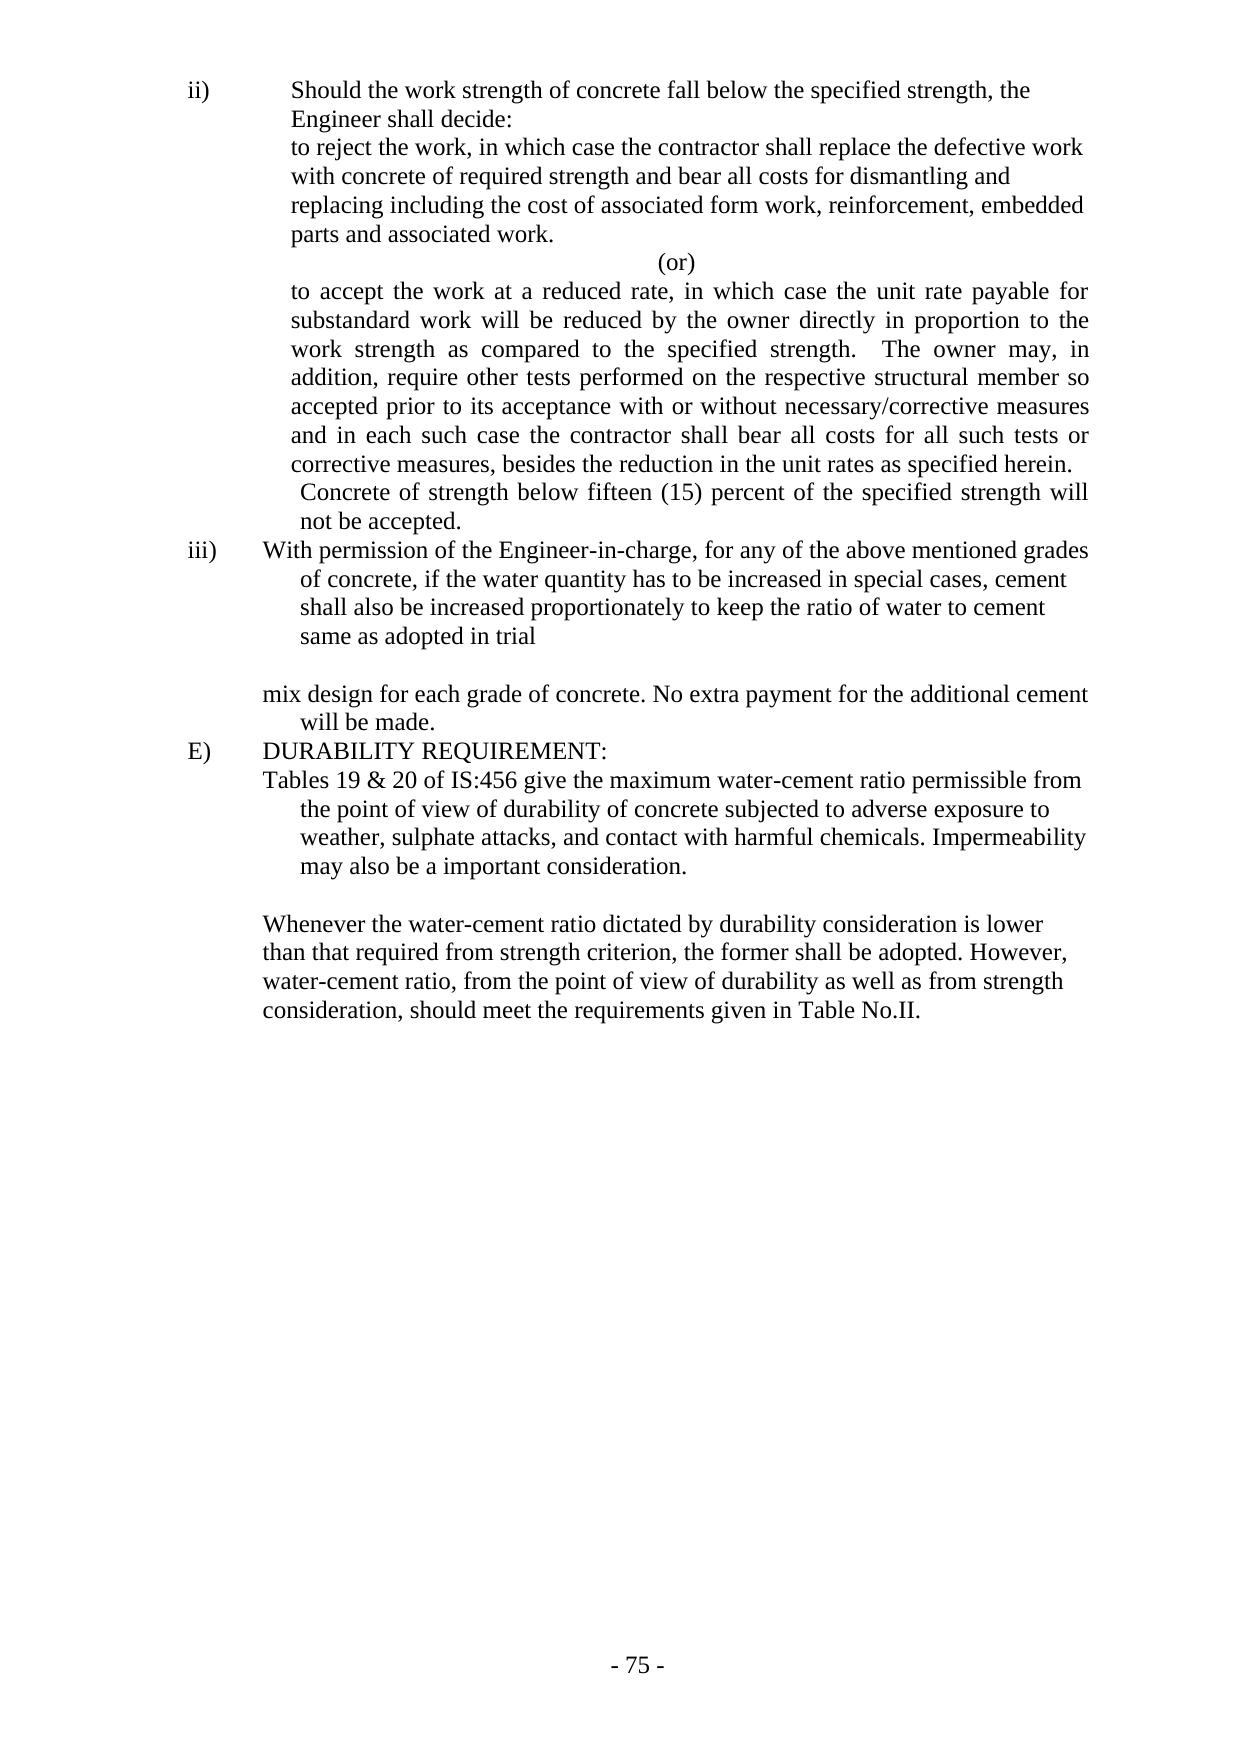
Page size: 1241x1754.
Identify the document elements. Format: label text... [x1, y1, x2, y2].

text E) DURABILITY REQUIREMENT: [187, 736, 1090, 765]
text iii) With permission of the Engineer-in-charge, for any of the above mentioned grades of concrete, if the water quantity has to be increased in special cases, cement shall also be increased proportionately to keep the ratio of water to cement same as adopted in trial [187, 535, 1090, 650]
text to reject the work, in which case the contractor shall replace the defective work with concrete of required strength and bear all costs for dismantling and replacing including the cost of associated form work, reinforcement, embedded parts and associated work. [262, 132, 1090, 247]
text ii) Should the work strength of concrete fall below the specified strength, the Engineer shall decide: [187, 75, 1090, 132]
text Tables 19 & 20 of IS:456 give the maximum water-cement ratio permissible from the point of view of durability of concrete subjected to adverse exposure to weather, sulphate attacks, and contact with harmful chemicals. Impermeability may also be a important consideration. [187, 765, 1090, 880]
text to accept the work at a reduced rate, in which case the unit rate payable for substandard work will be reduced by the owner directly in proportion to the work strength as compared to the specified strength. The owner may, in addition, require other tests performed on the respective structural member so accepted prior to its acceptance with or without necessary/corrective measures and in each such case the contractor shall bear all costs for all such tests or corrective measures, besides the reduction in the unit rates as specified herein. [262, 276, 1090, 477]
text Concrete of strength below fifteen (15) percent of the specified strength will not be accepted. [225, 477, 1090, 535]
text Whenever the water-cement ratio dictated by durability consideration is lower than that required from strength criterion, the former shall be adopted. However, water-cement ratio, from the point of view of durability as well as from strength consideration, should meet the requirements given in Table No.II. [187, 909, 1090, 1024]
text (or) [262, 247, 1090, 276]
text mix design for each grade of concrete. No extra payment for the additional cement will be made. [187, 679, 1090, 736]
